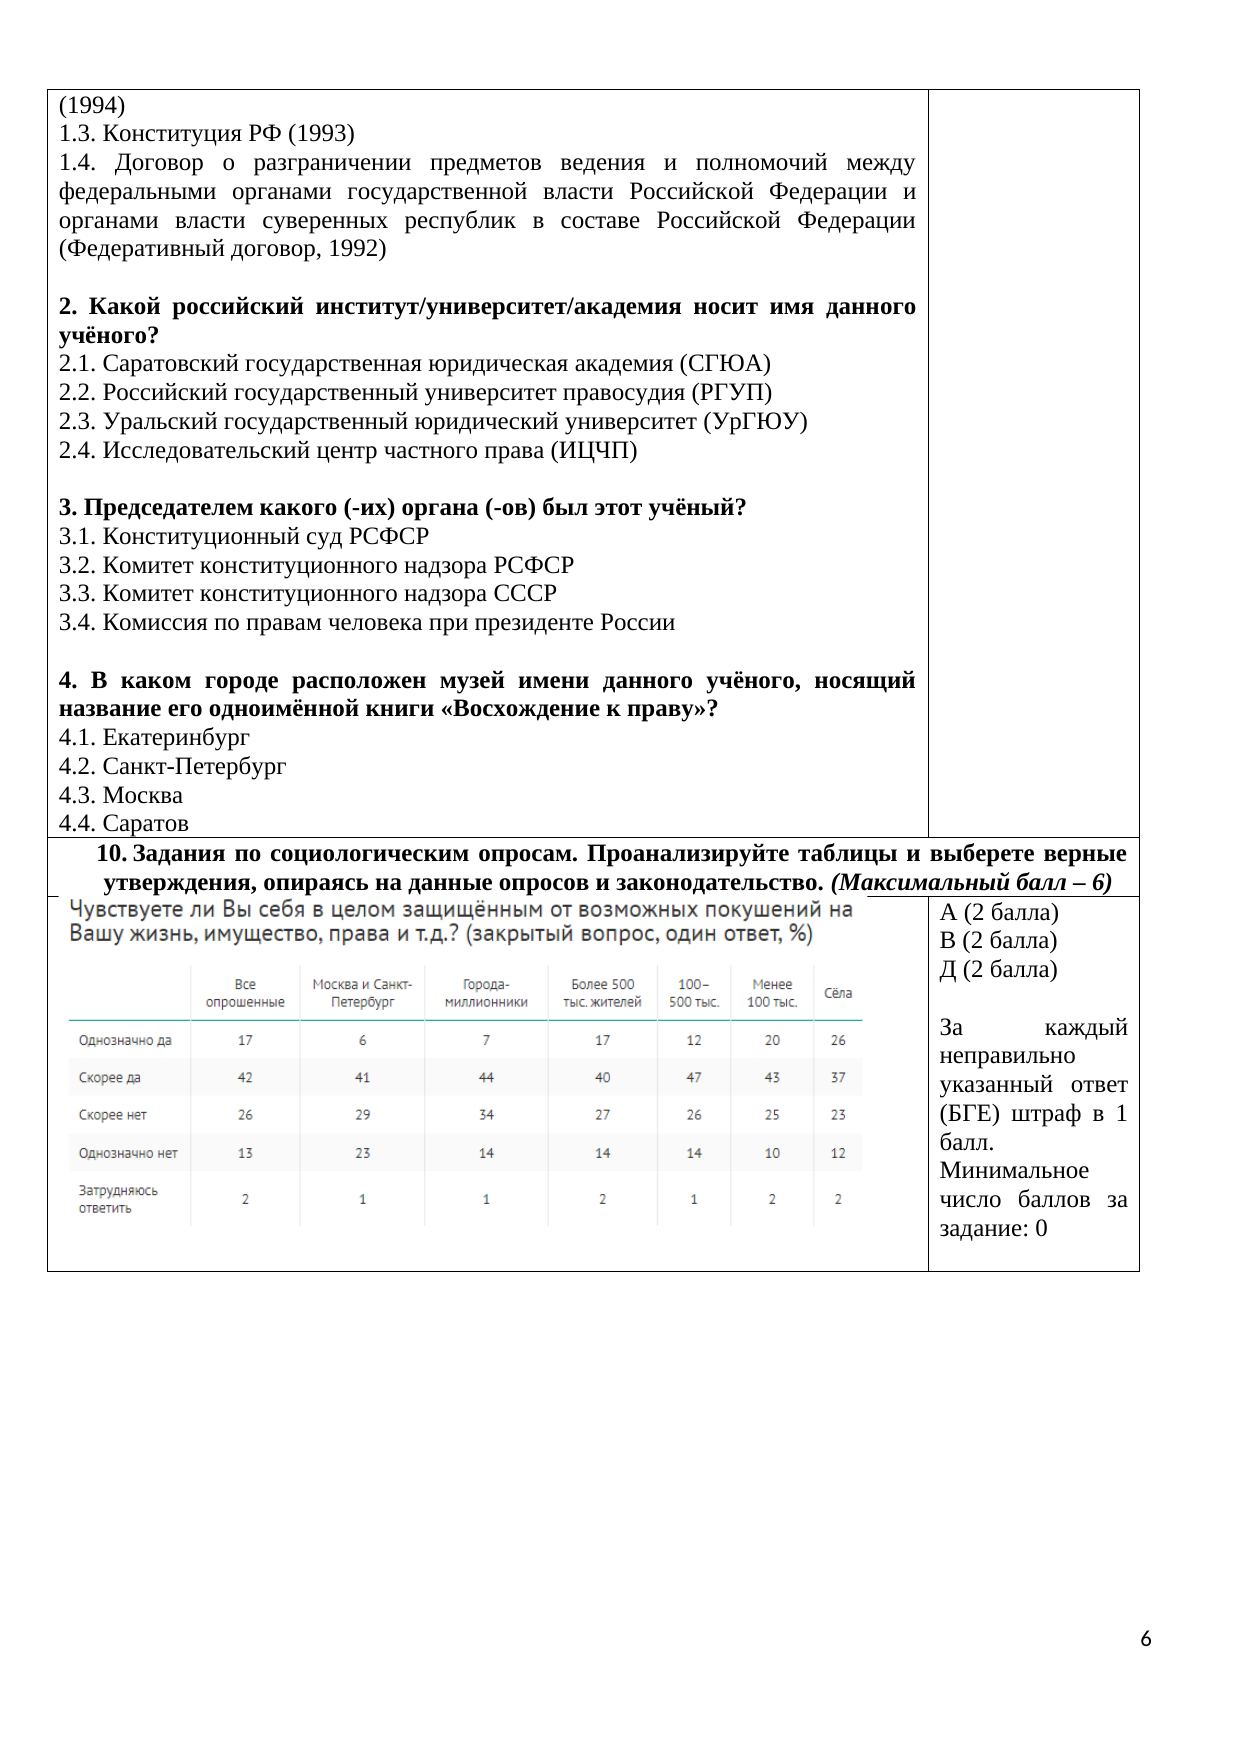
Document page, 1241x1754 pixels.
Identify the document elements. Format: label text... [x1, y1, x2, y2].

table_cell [48, 90, 928, 837]
table_cell Задания по социологическим опросам. Проанализируйте таблицы и выберете верные утверждения, опираясь на данные опросов и законодательство. (Максимальный балл – 6) [48, 838, 1139, 896]
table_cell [929, 90, 1139, 837]
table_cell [929, 897, 1139, 1271]
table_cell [48, 897, 928, 1271]
picture [58, 896, 868, 1227]
